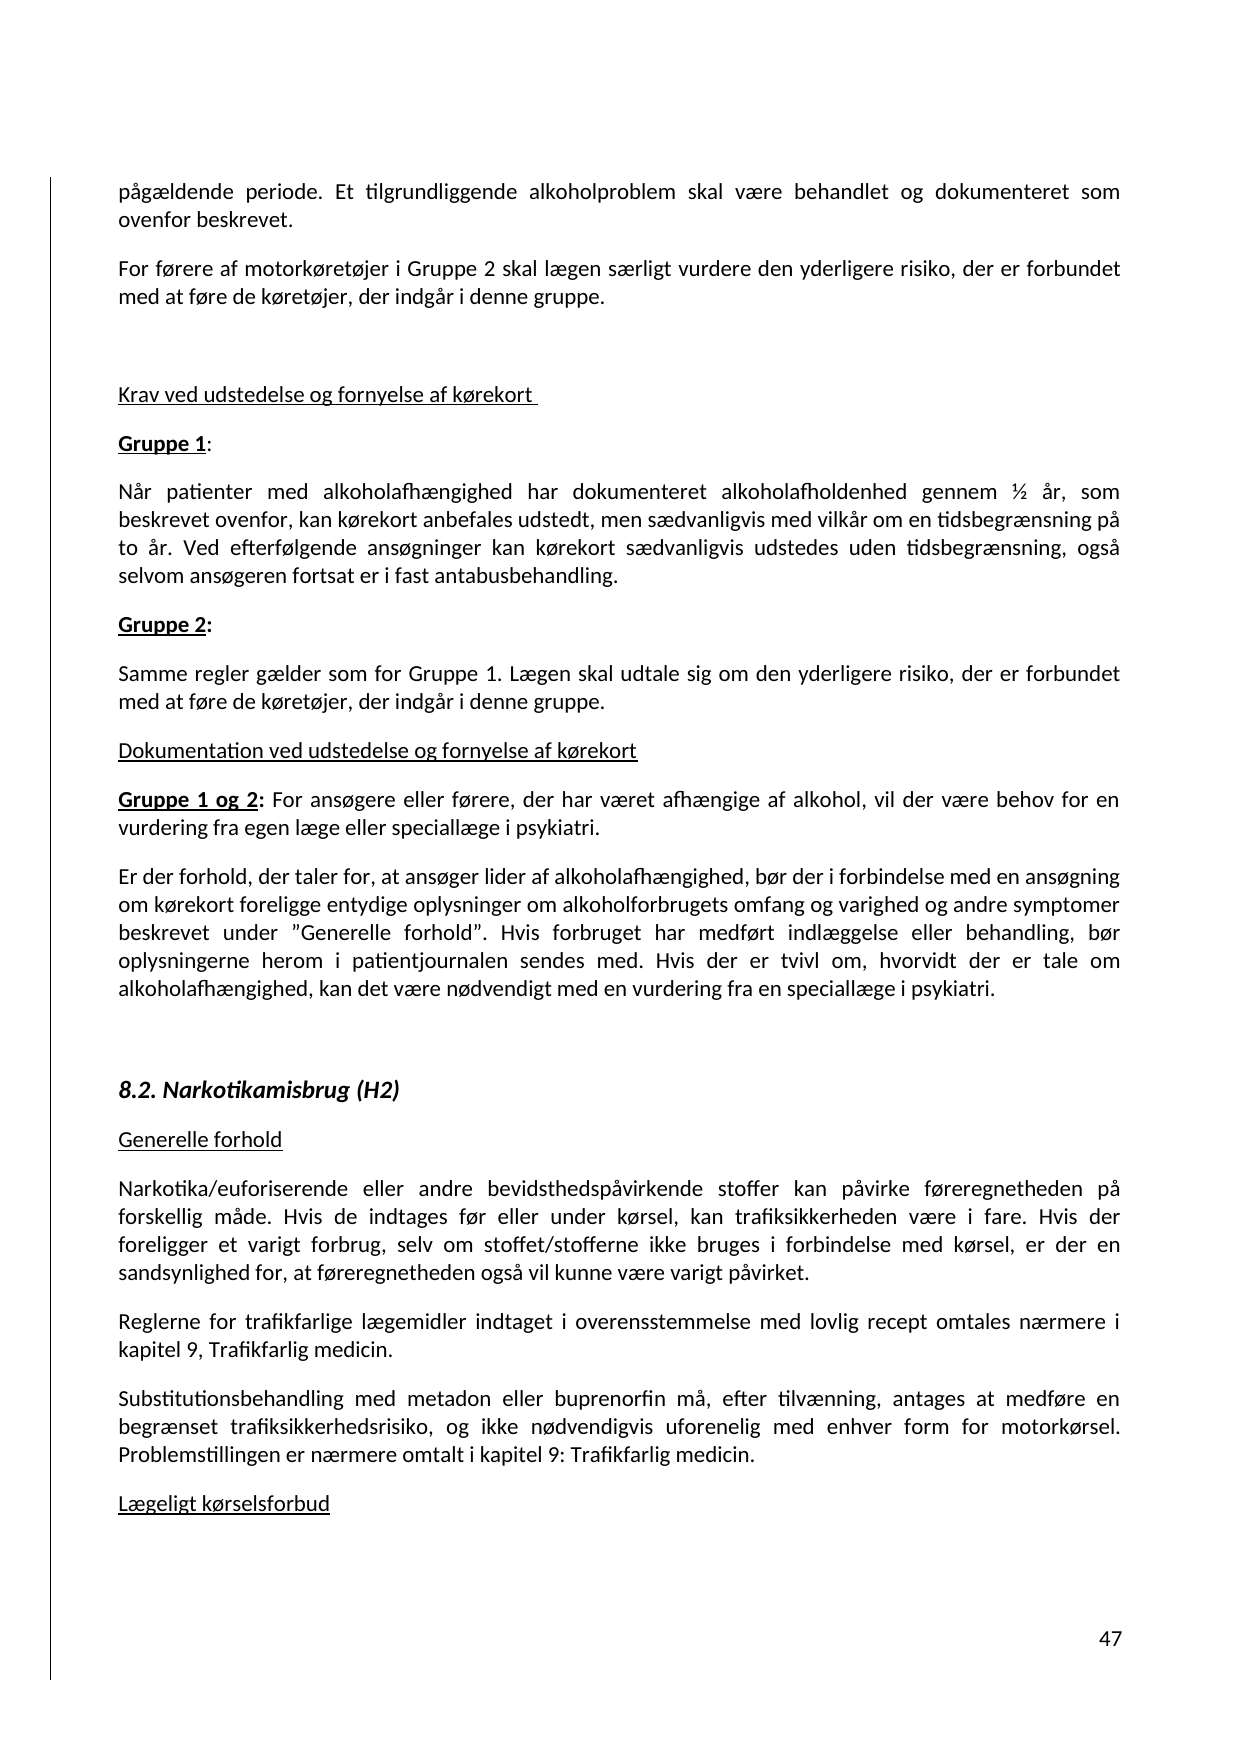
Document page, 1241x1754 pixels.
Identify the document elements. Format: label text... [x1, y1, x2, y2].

text 8.2. Narkotikamisbrug (H2) [118, 1074, 1122, 1105]
text For førere af motorkøretøjer i Gruppe 2 skal lægen særligt vurdere den yderligere risiko, der er forbundet med at føre de køretøjer, der indgår i denne gruppe. [118, 254, 1122, 310]
text Når patienter med alkoholafhængighed har dokumenteret alkoholafholdenhed gennem ½ år, som beskrevet ovenfor, kan kørekort anbefales udstedt, men sædvanligvis med vilkår om en tidsbegrænsning på to år. Ved efterfølgende ansøgninger kan kørekort sædvanligvis udstedes uden tidsbegrænsning, også selvom ansøgeren fortsat er i fast antabusbehandling. [118, 477, 1122, 589]
text Samme regler gælder som for Gruppe 1. Lægen skal udtale sig om den yderligere risiko, der er forbundet med at føre de køretøjer, der indgår i denne gruppe. [118, 659, 1122, 715]
text Gruppe 2: [118, 610, 1122, 638]
text Krav ved udstedelse og fornyelse af kørekort [118, 380, 1122, 408]
text Gruppe 1: [118, 429, 1122, 457]
text Er der forhold, der taler for, at ansøger lider af alkoholafhængighed, bør der i forbindelse med en ansøgning om kørekort foreligge entydige oplysninger om alkoholforbrugets omfang og varighed og andre symptomer beskrevet under ”Generelle forhold”. Hvis forbruget har medført indlæggelse eller behandling, bør oplysningerne herom i patientjournalen sendes med. Hvis der er tvivl om, hvorvidt der er tale om alkoholafhængighed, kan det være nødvendigt med en vurdering fra en speciallæge i psykiatri. [118, 862, 1122, 1002]
text Lægeligt kørselsforbud [118, 1489, 1122, 1517]
text Dokumentation ved udstedelse og fornyelse af kørekort [118, 736, 1122, 764]
text Narkotika/euforiserende eller andre bevidsthedspåvirkende stoffer kan påvirke føreregnetheden på forskellig måde. Hvis de indtages før eller under kørsel, kan trafiksikkerheden være i fare. Hvis der foreligger et varigt forbrug, selv om stoffet/stofferne ikke bruges i forbindelse med kørsel, er der en sandsynlighed for, at føreregnetheden også vil kunne være varigt påvirket. [118, 1174, 1122, 1286]
text Reglerne for trafikfarlige lægemidler indtaget i overensstemmelse med lovlig recept omtales nærmere i kapitel 9, Trafikfarlig medicin. [118, 1307, 1122, 1363]
text Generelle forhold [118, 1126, 1122, 1153]
text Gruppe 1 og 2: For ansøgere eller førere, der har været afhængige af alkohol, vil der være behov for en vurdering fra egen læge eller speciallæge i psykiatri. [118, 785, 1122, 841]
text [118, 177, 1122, 233]
text Substitutionsbehandling med metadon eller buprenorfin må, efter tilvænning, antages at medføre en begrænset trafiksikkerhedsrisiko, og ikke nødvendigvis uforenelig med enhver form for motorkørsel. Problemstillingen er nærmere omtalt i kapitel 9: Trafikfarlig medicin. [118, 1384, 1122, 1468]
